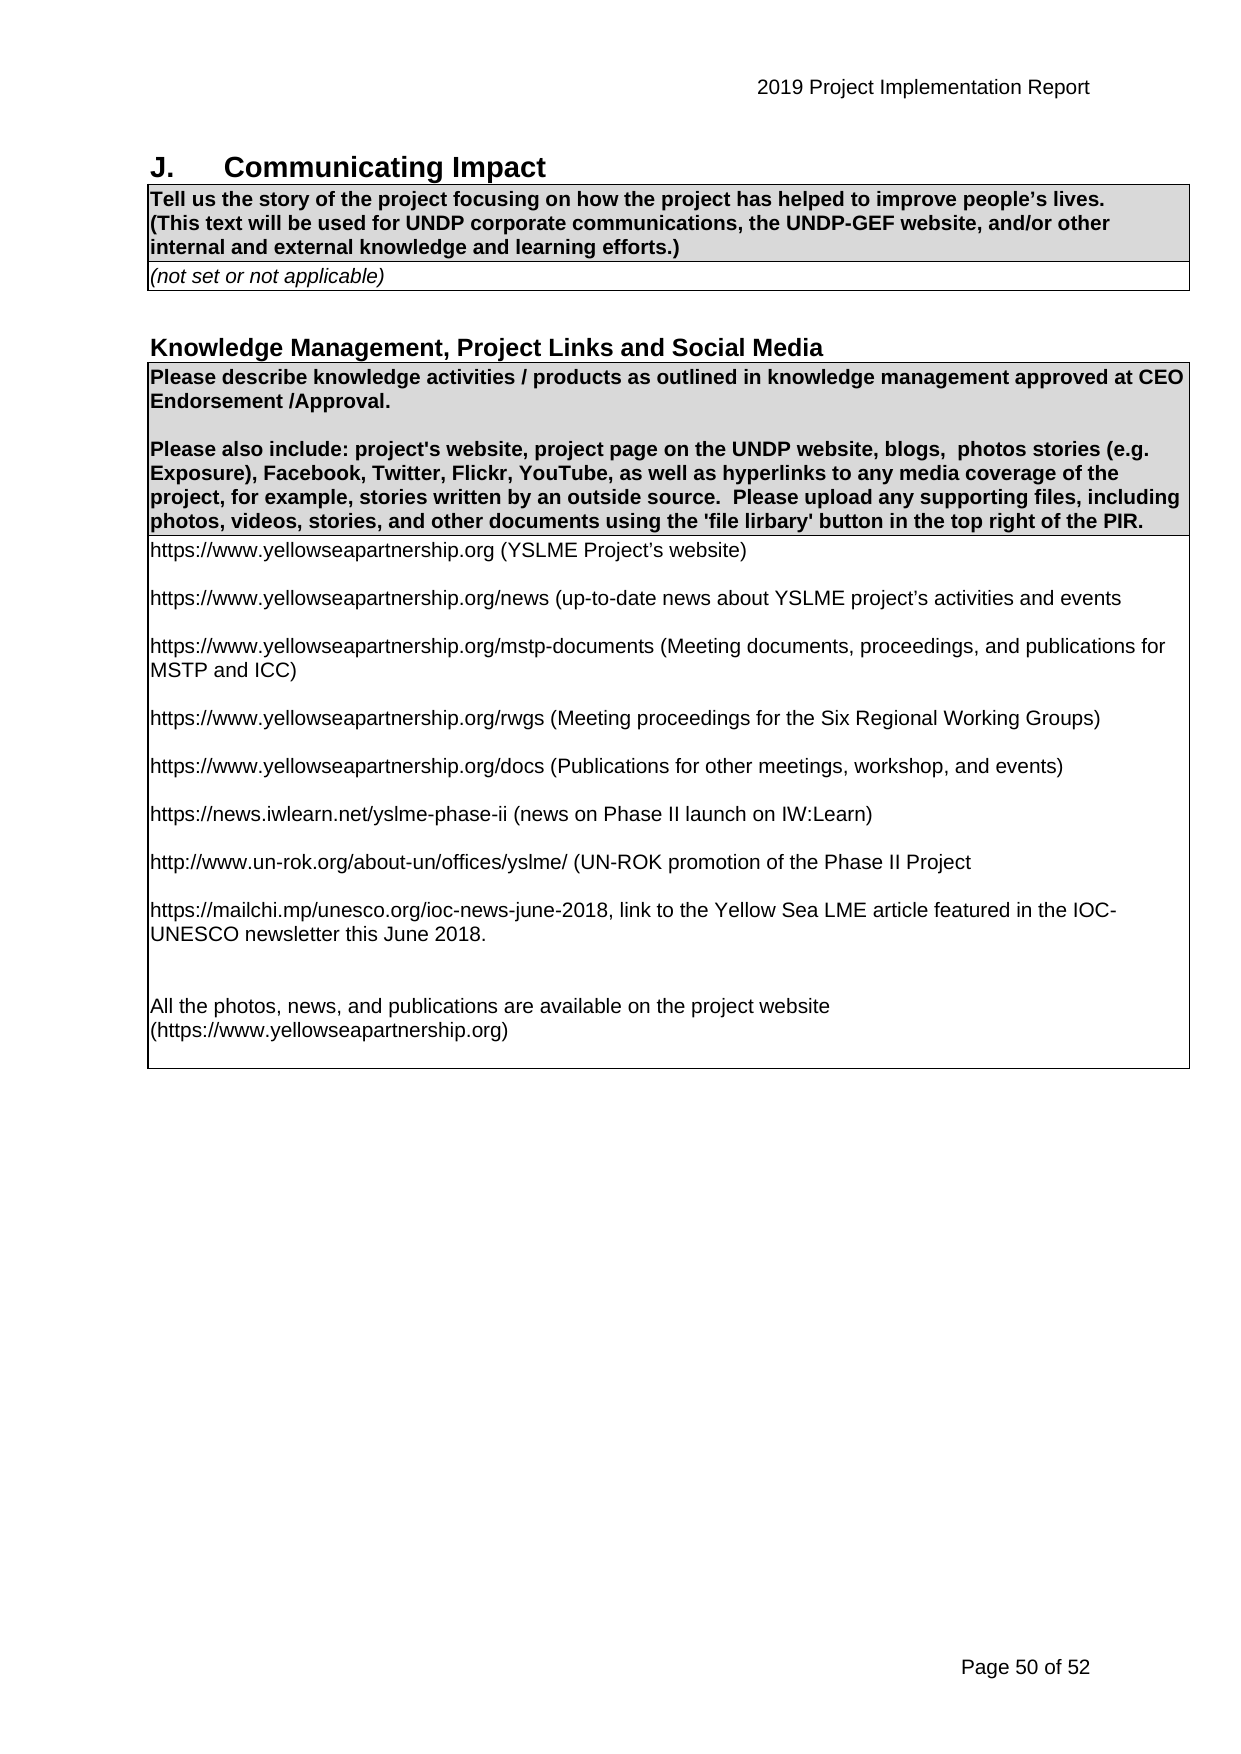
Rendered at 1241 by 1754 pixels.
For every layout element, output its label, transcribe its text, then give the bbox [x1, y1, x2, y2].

text Knowledge Management, Project Links and Social Media [150, 333, 1090, 362]
subtitle Communicating Impact [150, 150, 1090, 183]
table_header Please describe knowledge activities / products as outlined in knowledge management approved at CEO Endorsement /Approval. Please also include: project's website, project page on the UNDP website, blogs, photos stories (e.g. Exposure), Facebook, Twitter, Flickr, YouTube, as well as hyperlinks to any media coverage of the project, for example, stories written by an outside source. Please upload any supporting files, including photos, videos, stories, and other documents using the 'file lirbary' button in the top right of the PIR. [149, 363, 1189, 535]
table_cell (not set or not applicable) [149, 262, 1189, 290]
table_header Tell us the story of the project focusing on how the project has helped to improve people’s lives. (This text will be used for UNDP corporate communications, the UNDP-GEF website, and/or other internal and external knowledge and learning efforts.) [149, 185, 1189, 261]
table_cell https://www.yellowseapartnership.org (YSLME Project’s website) https://www.yellowseapartnership.org/news (up-to-date news about YSLME project’s activities and events https://www.yellowseapartnership.org/mstp-documents (Meeting documents, proceedings, and publications for MSTP and ICC) https://www.yellowseapartnership.org/rwgs (Meeting proceedings for the Six Regional Working Groups) https://www.yellowseapartnership.org/docs (Publications for other meetings, workshop, and events) https://news.iwlearn.net/yslme-phase-ii (news on Phase II launch on IW:Learn) http://www.un-rok.org/about-un/offices/yslme/ (UN-ROK promotion of the Phase II Project https://mailchi.mp/unesco.org/ioc-news-june-2018, link to the Yellow Sea LME article featured in the IOC-UNESCO newsletter this June 2018. All the photos, news, and publications are available on the project website (https://www.yellowseapartnership.org) [149, 536, 1189, 1067]
